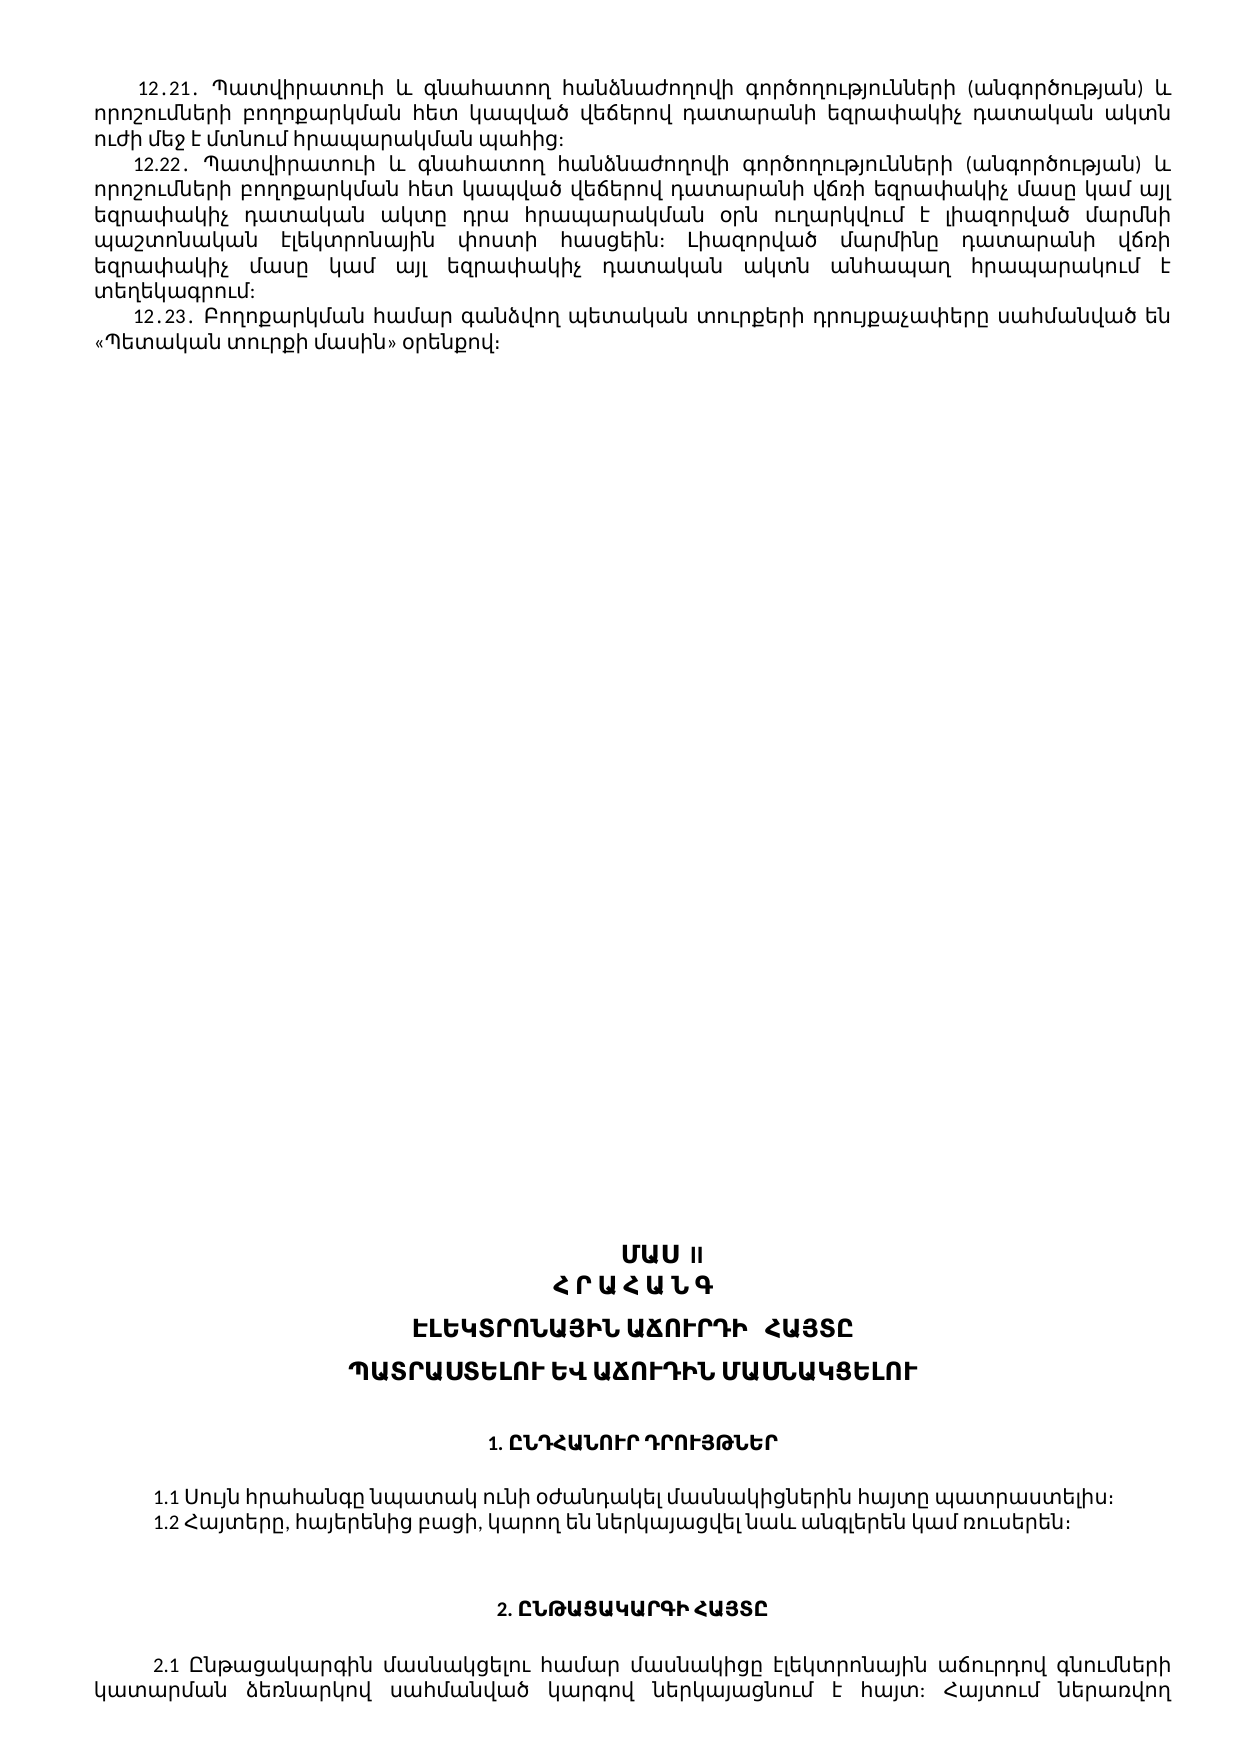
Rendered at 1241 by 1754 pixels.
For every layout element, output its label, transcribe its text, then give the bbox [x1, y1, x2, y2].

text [94, 1652, 1171, 1703]
text 12․23․ Բողոքարկման համար գանձվող պետական տուրքերի դրույքաչափերը սահմանված են «Պետական տուրքի մասին» օրենքով։ [94, 304, 1171, 354]
text ԷԼԵԿՏՐՈՆԱՅԻՆ ԱՃՈՒՐԴԻ ՀԱՅՏԸ [94, 1313, 1172, 1344]
text 1.1 Սույն հրահանգը նպատակ ունի օժանդակել մասնակիցներին հայտը պատրաստելիս։ [94, 1484, 1171, 1509]
text ՊԱՏՐԱՍՏԵԼՈՒ ԵՎ ԱՃՈՒԴԻՆ ՄԱՍՆԱԿՑԵԼՈՒ [94, 1356, 1172, 1387]
text Հ Ր Ա Հ Ա Ն Գ [94, 1270, 1172, 1301]
text 1. ԸՆԴՀԱՆՈՒՐ ԴՐՈՒՅԹՆԵՐ [94, 1430, 1171, 1455]
text 1.2 Հայտերը, հայերենից բացի, կարող են ներկայացվել նաև անգլերեն կամ ռուսերեն։ [94, 1509, 1171, 1535]
text ՄԱՍ II [94, 1240, 1171, 1270]
text 12․21․ Պատվիրատուի և գնահատող հանձնաժողովի գործողությունների (անգործության) և որոշումների բողոքարկման հետ կապված վեճերով դատարանի եզրափակիչ դատական ակտն ուժի մեջ է մտնում հրապարակման պահից: [94, 75, 1171, 151]
text 12.22․ Պատվիրատուի և գնահատող հանձնաժողովի գործողությունների (անգործության) և որոշումների բողոքարկման հետ կապված վեճերով դատարանի վճռի եզրափակիչ մասը կամ այլ եզրափակիչ դատական ակտը դրա հրապարակման օրն ուղարկվում է լիազորված մարմնի պաշտոնական էլեկտրոնային փոստի հասցեին: Լիազորված մարմինը դատարանի վճռի եզրափակիչ մասը կամ այլ եզրափակիչ դատական ակտն անհապաղ հրապարակում է տեղեկագրում: [94, 151, 1171, 304]
text 2. ԸՆԹԱՑԱԿԱՐԳԻ ՀԱՅՏԸ [94, 1596, 1171, 1621]
